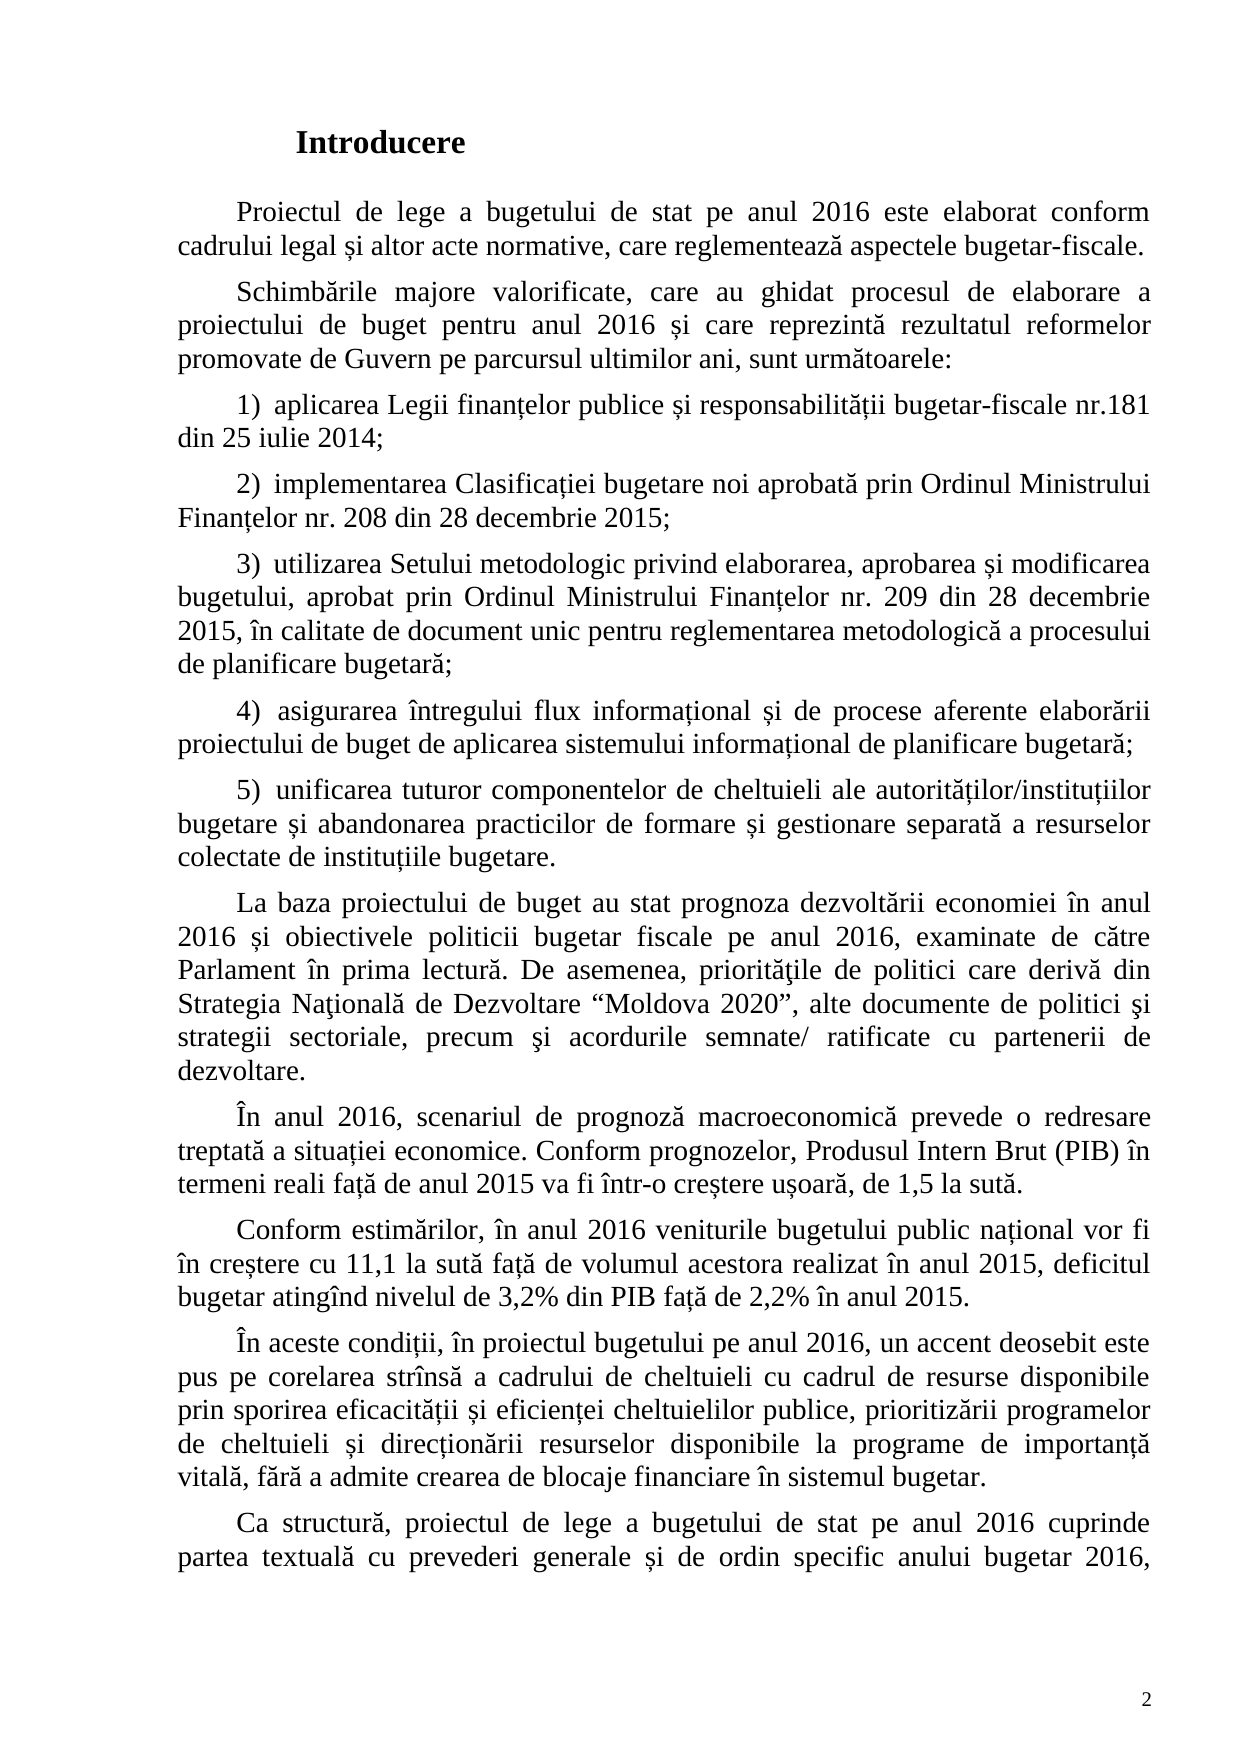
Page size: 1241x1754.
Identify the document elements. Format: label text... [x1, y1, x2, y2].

list unificarea tuturor componentelor de cheltuieli ale autorităților/instituțiilor bugetare și abandonarea practicilor de formare și gestionare separată a resurselor colectate de instituțiile bugetare. [177, 772, 1152, 873]
list asigurarea întregului flux informațional și de procese aferente elaborării proiectului de buget de aplicarea sistemului informațional de planificare bugetară; [177, 693, 1152, 760]
text La baza proiectului de buget au stat prognoza dezvoltării economiei în anul 2016 și obiectivele politicii bugetar fiscale pe anul 2016, examinate de către Parlament în prima lectură. De asemenea, priorităţile de politici care derivă din Strategia Naţională de Dezvoltare “Moldova 2020”, alte documente de politici şi strategii sectoriale, precum şi acordurile semnate/ ratificate cu partenerii de dezvoltare. [177, 885, 1152, 1087]
list utilizarea Setului metodologic privind elaborarea, aprobarea și modificarea bugetului, aprobat prin Ordinul Ministrului Finanțelor nr. 209 din 28 decembrie 2015, în calitate de document unic pentru reglementarea metodologică a procesului de planificare bugetară; [177, 546, 1152, 680]
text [177, 1506, 1152, 1573]
text În anul 2016, scenariul de prognoză macroeconomică prevede o redresare treptată a situației economice. Conform prognozelor, Produsul Intern Brut (PIB) în termeni reali față de anul 2015 va fi într-o creștere ușoară, de 1,5 la sută. [177, 1099, 1152, 1200]
text Schimbările majore valorificate, care au ghidat procesul de elaborare a proiectului de buget pentru anul 2016 și care reprezintă rezultatul reformelor promovate de Guvern pe parcursul ultimilor ani, sunt următoarele: [177, 274, 1152, 374]
text Introducere [177, 122, 1152, 161]
text Proiectul de lege a bugetului de stat pe anul 2016 este elaborat conform cadrului legal și altor acte normative, care reglementează aspectele bugetar-fiscale. [177, 194, 1152, 261]
list implementarea Clasificației bugetare noi aprobată prin Ordinul Ministrului Finanțelor nr. 208 din 28 decembrie 2015; [177, 466, 1152, 533]
text Conform estimărilor, în anul 2016 veniturile bugetului public național vor fi în creștere cu 11,1 la sută față de volumul acestora realizat în anul 2015, deficitul bugetar atingînd nivelul de 3,2% din PIB față de 2,2% în anul 2015. [177, 1212, 1152, 1313]
list aplicarea Legii finanțelor publice și responsabilității bugetar-fiscale nr.181 din 25 iulie 2014; [177, 387, 1152, 454]
text În aceste condiții, în proiectul bugetului pe anul 2016, un accent deosebit este pus pe corelarea strînsă a cadrului de cheltuieli cu cadrul de resurse disponibile prin sporirea eficacității și eficienței cheltuielilor publice, prioritizării programelor de cheltuieli și direcționării resurselor disponibile la programe de importanță vitală, fără a admite crearea de blocaje financiare în sistemul bugetar. [177, 1325, 1152, 1493]
